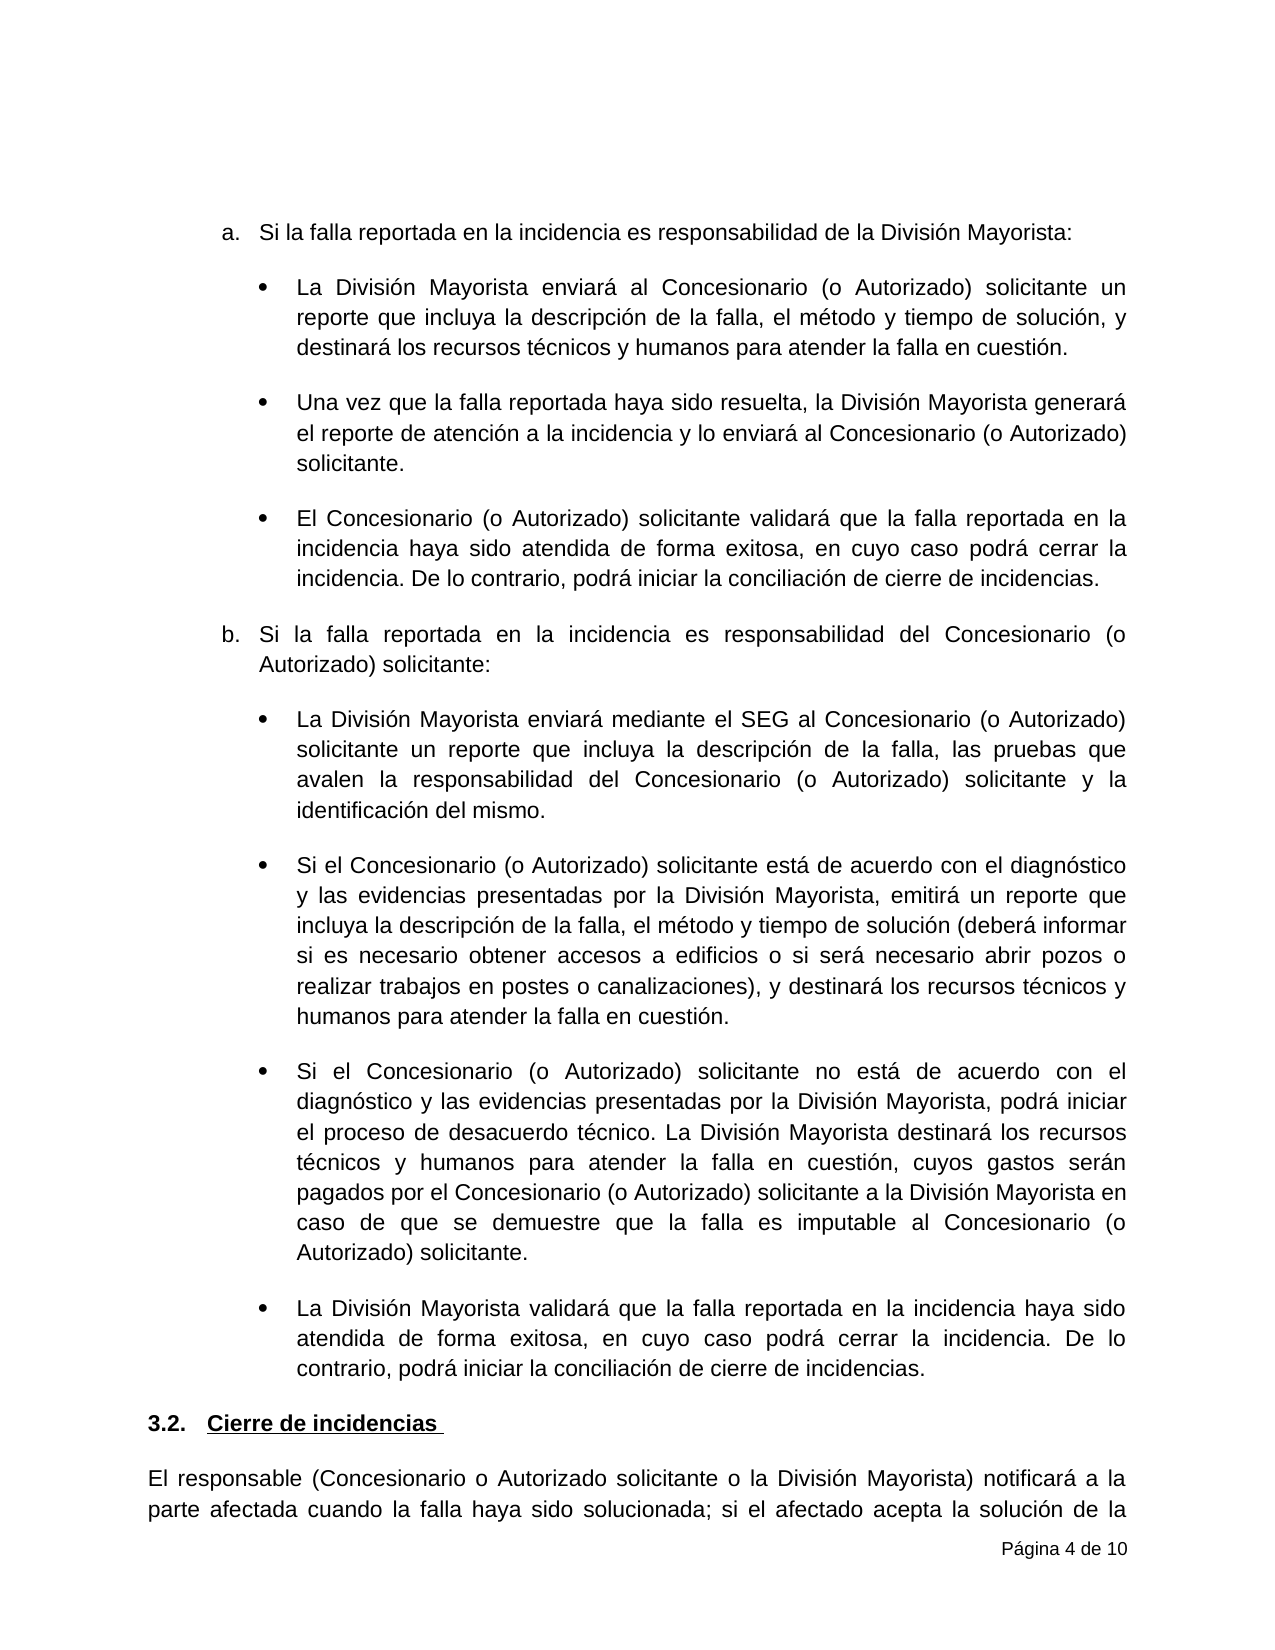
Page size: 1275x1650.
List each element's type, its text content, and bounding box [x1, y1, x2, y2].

list La División Mayorista enviará mediante el SEG al Concesionario (o Autorizado) solicitante un reporte que incluya la descripción de la falla, las pruebas que avalen la responsabilidad del Concesionario (o Autorizado) solicitante y la identificación del mismo. [259, 706, 1127, 823]
list Si el Concesionario (o Autorizado) solicitante está de acuerdo con el diagnóstico y las evidencias presentadas por la División Mayorista, emitirá un reporte que incluya la descripción de la falla, el método y tiempo de solución (deberá informar si es necesario obtener accesos a edificios o si será necesario abrir pozos o realizar trabajos en postes o canalizaciones), y destinará los recursos técnicos y humanos para atender la falla en cuestión. [259, 852, 1127, 1029]
subtitle 3.2. Cierre de incidencias [148, 1410, 1127, 1437]
list Una vez que la falla reportada haya sido resuelta, la División Mayorista generará el reporte de atención a la incidencia y lo enviará al Concesionario (o Autorizado) solicitante. [259, 389, 1127, 476]
list La División Mayorista enviará al Concesionario (o Autorizado) solicitante un reporte que incluya la descripción de la falla, el método y tiempo de solución, y destinará los recursos técnicos y humanos para atender la falla en cuestión. [259, 274, 1127, 361]
list El Concesionario (o Autorizado) solicitante validará que la falla reportada en la incidencia haya sido atendida de forma exitosa, en cuyo caso podrá cerrar la incidencia. De lo contrario, podrá iniciar la conciliación de cierre de incidencias. [259, 505, 1127, 592]
list La División Mayorista validará que la falla reportada en la incidencia haya sido atendida de forma exitosa, en cuyo caso podrá cerrar la incidencia. De lo contrario, podrá iniciar la conciliación de cierre de incidencias. [259, 1294, 1127, 1381]
list Si el Concesionario (o Autorizado) solicitante no está de acuerdo con el diagnóstico y las evidencias presentadas por la División Mayorista, podrá iniciar el proceso de desacuerdo técnico. La División Mayorista destinará los recursos técnicos y humanos para atender la falla en cuestión, cuyos gastos serán pagados por el Concesionario (o Autorizado) solicitante a la División Mayorista en caso de que se demuestre que la falla es imputable al Concesionario (o Autorizado) solicitante. [259, 1058, 1127, 1266]
list Si la falla reportada en la incidencia es responsabilidad de la División Mayorista: [221, 218, 1127, 245]
list Si la falla reportada en la incidencia es responsabilidad del Concesionario (o Autorizado) solicitante: [221, 621, 1127, 677]
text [148, 1465, 1127, 1522]
